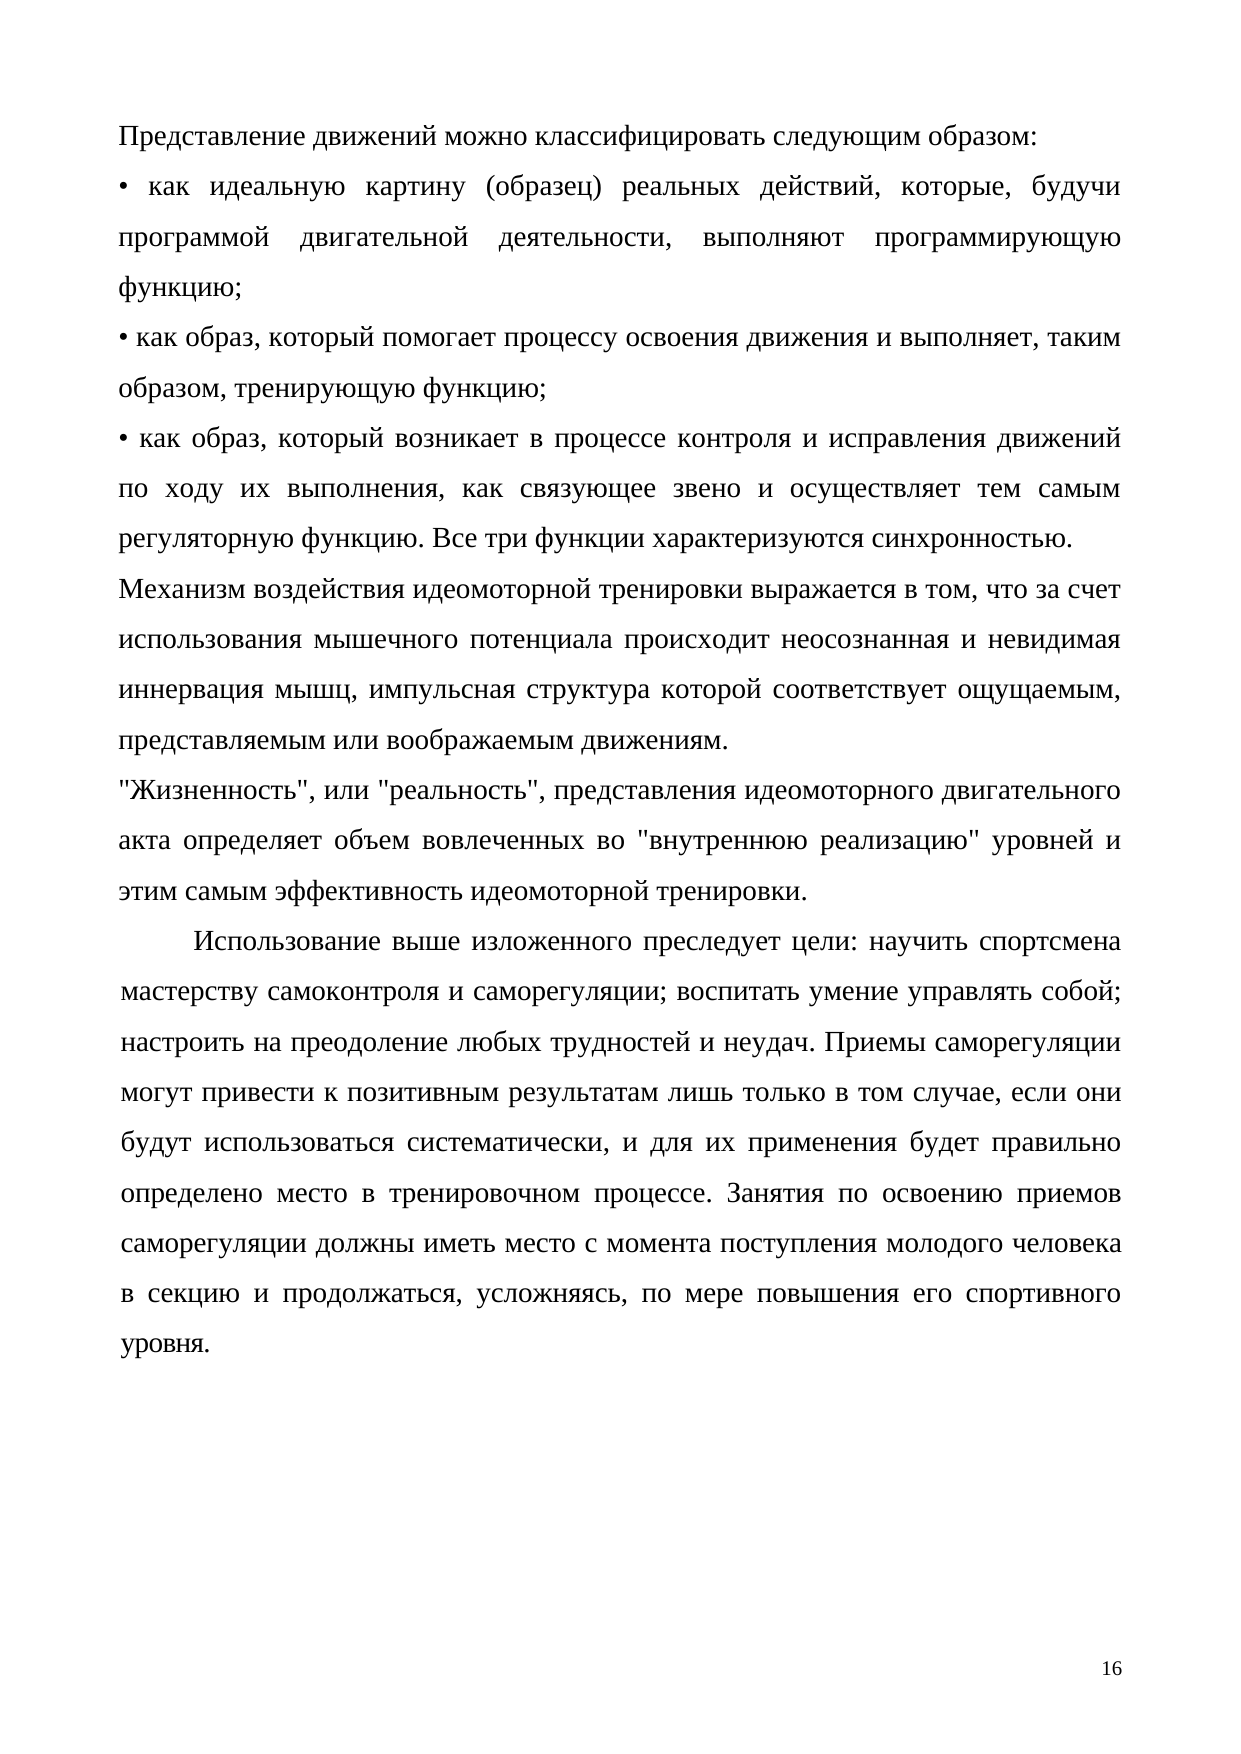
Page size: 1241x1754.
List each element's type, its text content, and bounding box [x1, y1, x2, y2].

text • как идеальную картину (образец) реальных действий, которые, будучи программой двигательной деятельности, выполняют программирующую функцию; [118, 168, 1122, 303]
text • как образ, который возникает в процессе контроля и исправления движений по ходу их выполнения, как связующее звено и осуществляет тем самым регуляторную функцию. Все три функции характеризуются синхронностью. [118, 420, 1122, 554]
text "Жизненность", или "реальность", представления идеомоторного двигательного акта определяет объем вовлеченных во "внутреннюю реализацию" уровней и этим самым эффективность идеомоторной тренировки. [118, 772, 1122, 906]
text Представление движений можно классифицировать следующим образом: [118, 118, 1122, 152]
text • как образ, который помогает процессу освоения движения и выполняет, таким образом, тренирующую функцию; [118, 319, 1122, 403]
text Механизм воздействия идеомоторной тренировки выражается в том, что за счет использования мышечного потенциала происходит неосознанная и невидимая иннервация мышц, импульсная структура которой соответствует ощущаемым, представляемым или воображаемым движениям. [118, 571, 1122, 755]
text Использование выше изложенного преследует цели: научить спортсмена мастерству самоконтроля и саморегуляции; воспитать умение управлять собой; настроить на преодоление любых трудностей и неудач. Приемы саморегуляции могут привести к позитивным результатам лишь только в том случае, если они будут использоваться систематически, и для их применения будет правильно определено место в тренировочном процессе. Занятия по освоению приемов саморегуляции должны иметь место с момента поступления молодого человека в секцию и продолжаться, усложняясь, по мере повышения его спортивного уровня. [120, 923, 1122, 1359]
